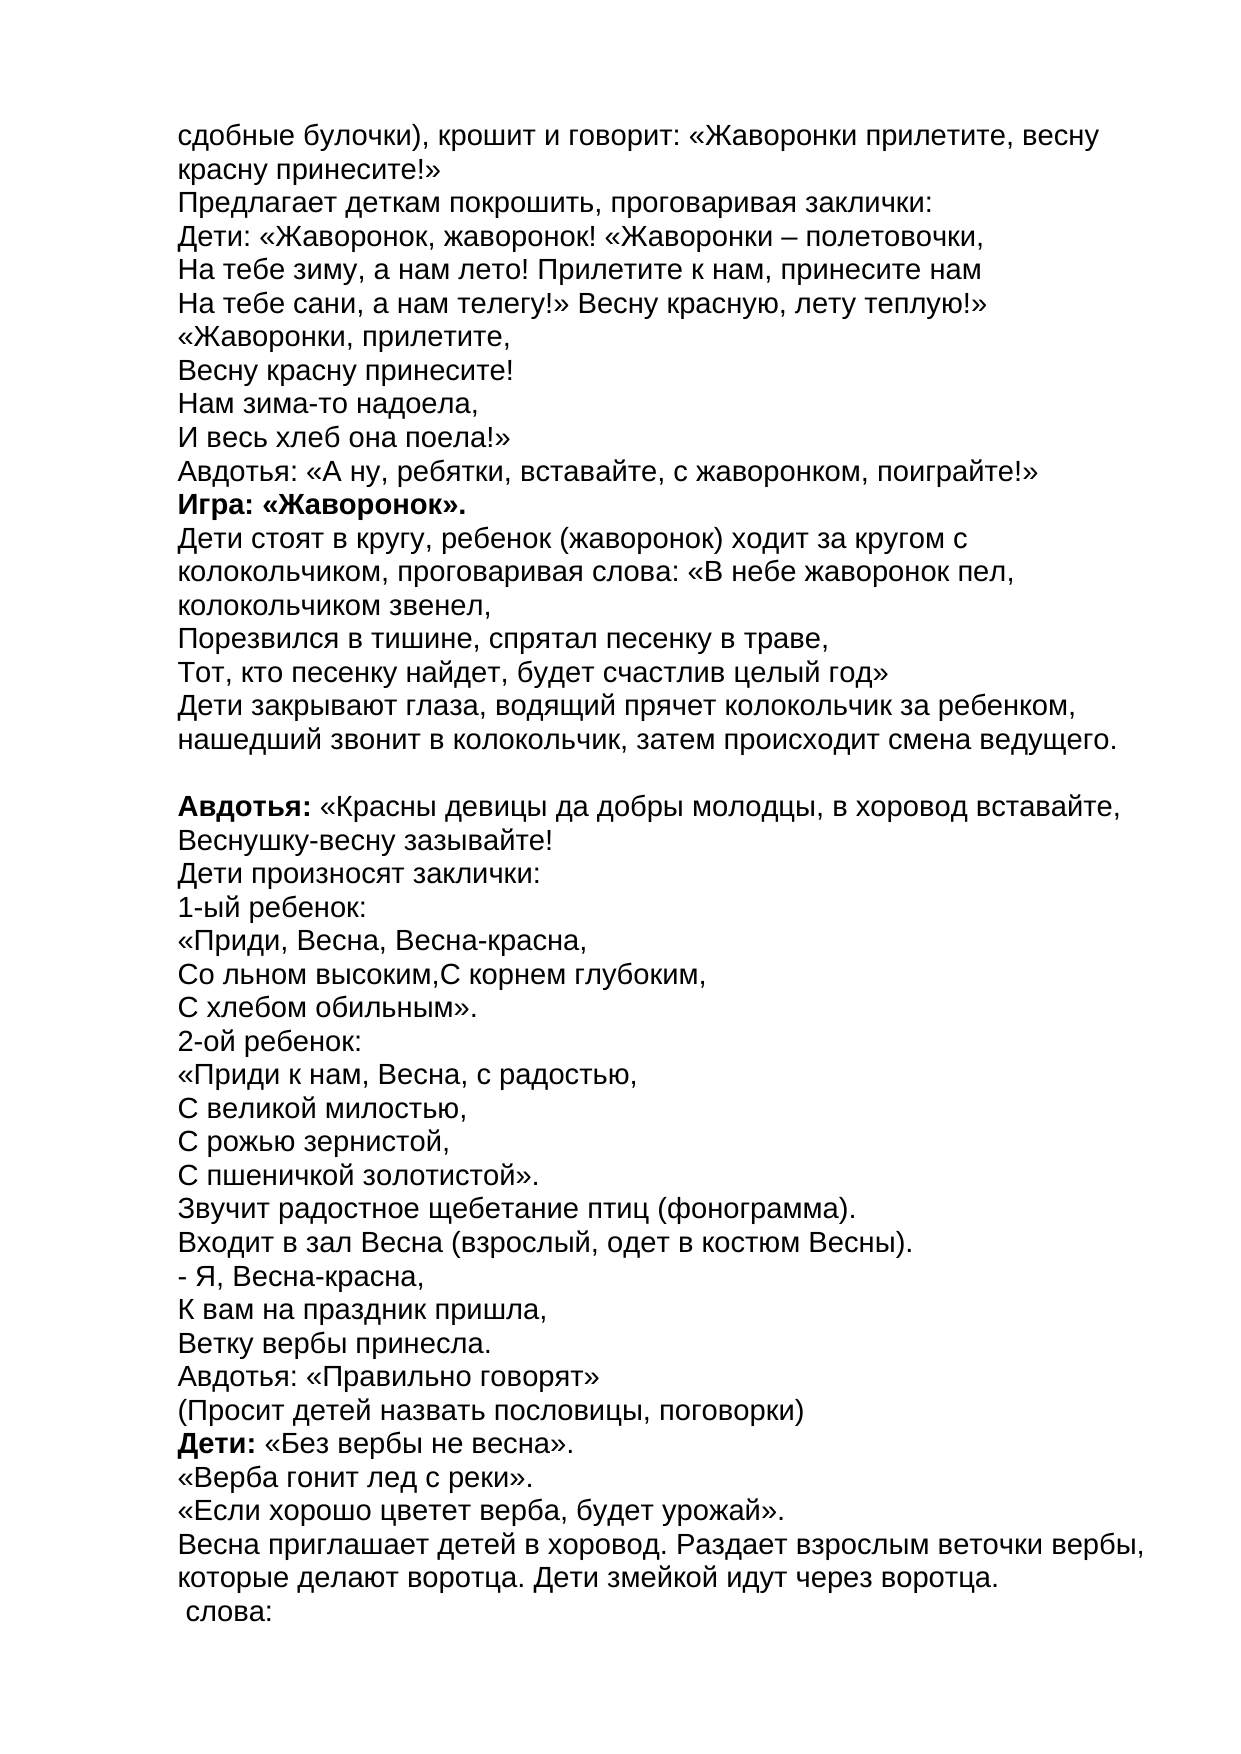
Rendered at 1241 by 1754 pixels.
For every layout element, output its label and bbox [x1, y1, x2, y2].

text [177, 118, 1152, 453]
text [177, 453, 1152, 1627]
